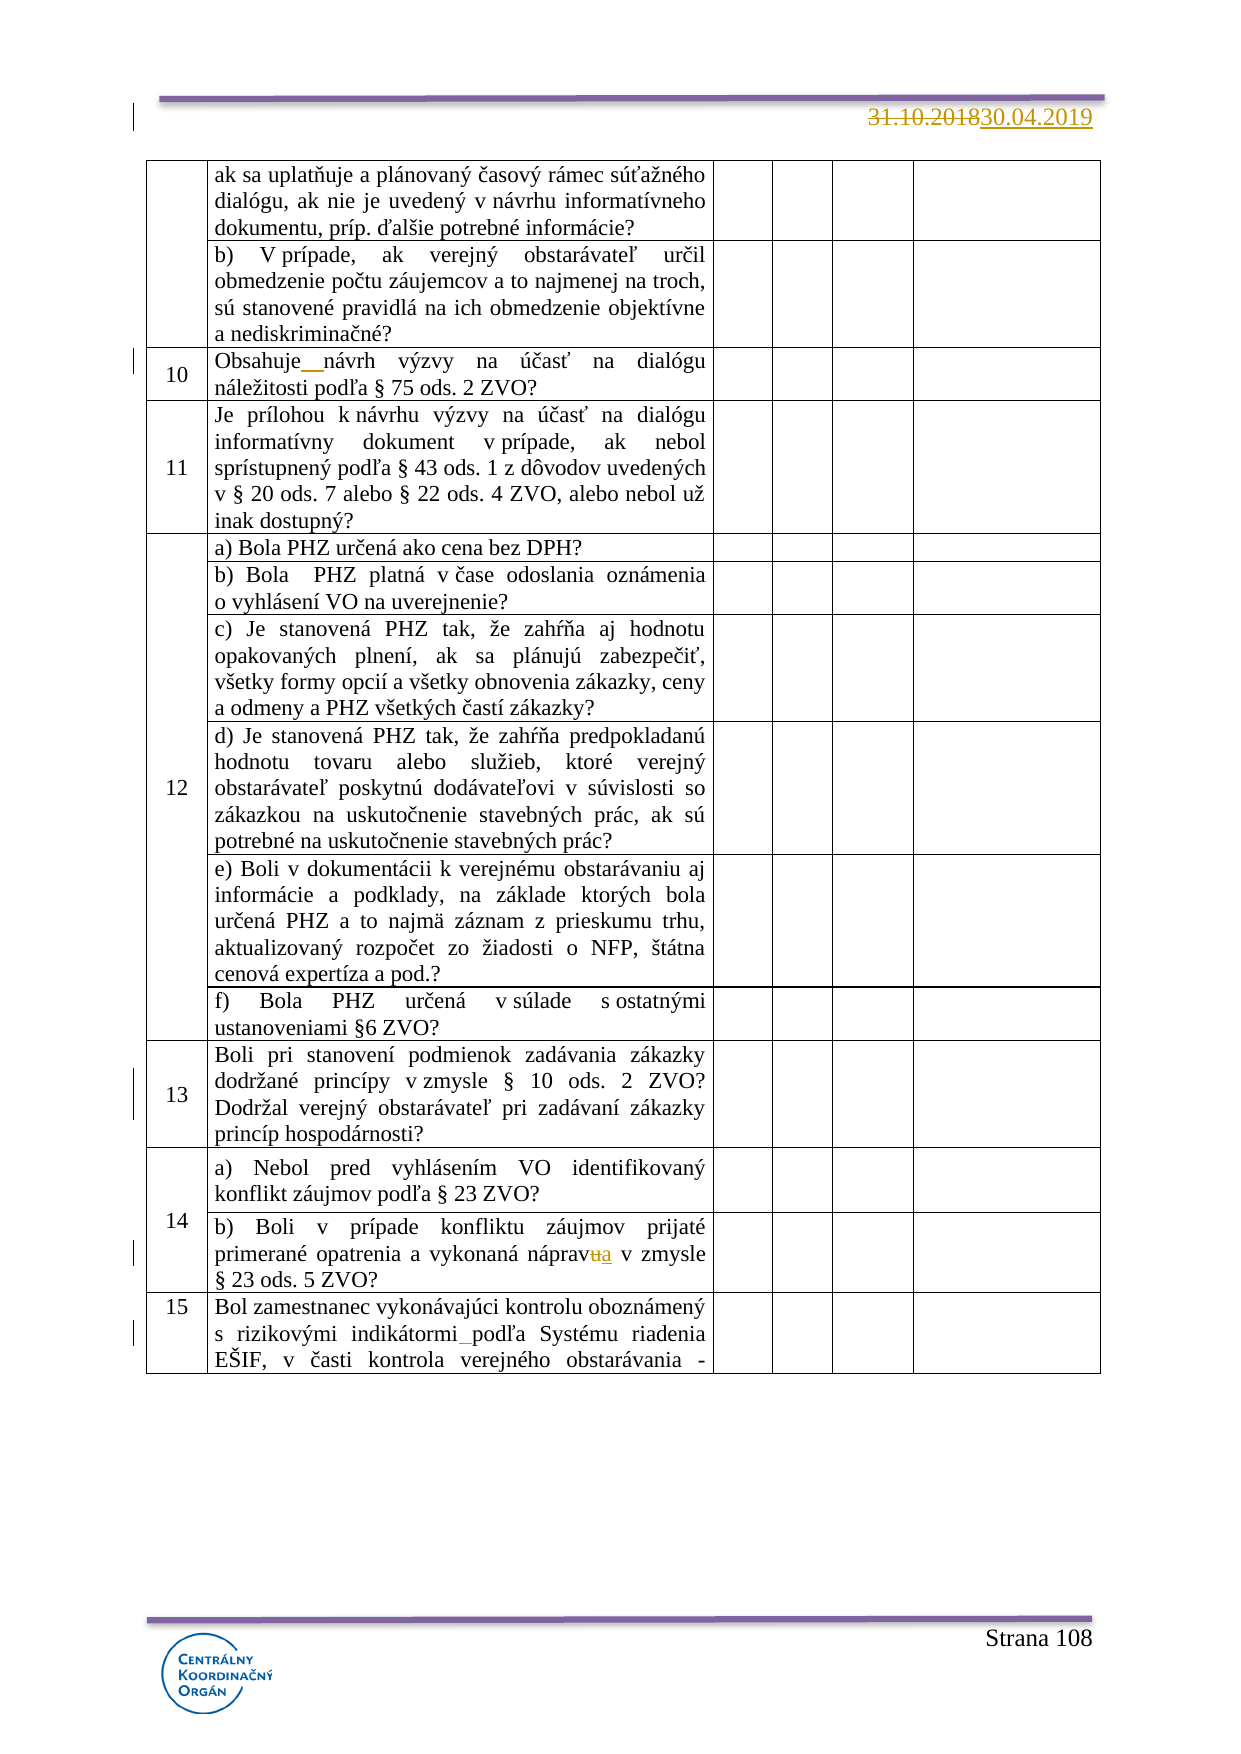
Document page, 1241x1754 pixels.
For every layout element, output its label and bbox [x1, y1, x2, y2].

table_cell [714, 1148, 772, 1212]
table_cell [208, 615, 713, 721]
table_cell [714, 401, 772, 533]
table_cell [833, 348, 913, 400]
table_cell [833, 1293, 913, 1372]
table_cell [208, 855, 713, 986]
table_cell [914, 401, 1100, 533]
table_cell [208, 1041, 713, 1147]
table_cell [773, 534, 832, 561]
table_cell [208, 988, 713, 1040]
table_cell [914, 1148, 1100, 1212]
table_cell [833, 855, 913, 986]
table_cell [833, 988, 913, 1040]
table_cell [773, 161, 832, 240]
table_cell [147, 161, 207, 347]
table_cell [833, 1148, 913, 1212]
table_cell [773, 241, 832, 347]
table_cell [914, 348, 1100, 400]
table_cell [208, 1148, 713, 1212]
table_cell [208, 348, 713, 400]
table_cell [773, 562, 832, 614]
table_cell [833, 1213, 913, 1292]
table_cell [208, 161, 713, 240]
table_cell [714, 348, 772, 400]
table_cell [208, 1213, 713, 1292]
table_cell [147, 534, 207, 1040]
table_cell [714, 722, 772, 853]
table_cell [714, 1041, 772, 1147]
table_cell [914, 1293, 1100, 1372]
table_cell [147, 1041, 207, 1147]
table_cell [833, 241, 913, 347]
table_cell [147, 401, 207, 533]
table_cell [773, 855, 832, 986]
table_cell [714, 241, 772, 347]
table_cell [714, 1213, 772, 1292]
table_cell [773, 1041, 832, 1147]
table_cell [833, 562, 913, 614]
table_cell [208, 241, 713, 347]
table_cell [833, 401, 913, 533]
picture [159, 1631, 272, 1713]
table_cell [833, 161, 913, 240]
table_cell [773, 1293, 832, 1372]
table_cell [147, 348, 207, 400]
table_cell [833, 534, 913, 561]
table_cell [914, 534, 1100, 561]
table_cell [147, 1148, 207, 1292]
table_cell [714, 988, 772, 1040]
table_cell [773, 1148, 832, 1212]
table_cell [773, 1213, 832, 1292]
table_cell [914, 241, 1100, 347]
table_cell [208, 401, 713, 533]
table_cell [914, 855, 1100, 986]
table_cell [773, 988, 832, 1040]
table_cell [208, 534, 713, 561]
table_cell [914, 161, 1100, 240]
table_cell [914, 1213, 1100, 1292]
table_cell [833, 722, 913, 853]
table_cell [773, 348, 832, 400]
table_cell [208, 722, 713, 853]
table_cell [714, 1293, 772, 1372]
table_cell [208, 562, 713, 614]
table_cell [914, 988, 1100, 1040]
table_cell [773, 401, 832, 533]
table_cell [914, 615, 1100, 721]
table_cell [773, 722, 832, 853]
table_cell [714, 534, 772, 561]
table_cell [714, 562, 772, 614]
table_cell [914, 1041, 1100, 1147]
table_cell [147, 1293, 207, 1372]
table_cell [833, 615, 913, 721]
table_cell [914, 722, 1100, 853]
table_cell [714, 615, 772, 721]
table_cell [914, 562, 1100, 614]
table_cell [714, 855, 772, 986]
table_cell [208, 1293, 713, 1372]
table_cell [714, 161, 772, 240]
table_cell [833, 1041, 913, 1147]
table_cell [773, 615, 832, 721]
